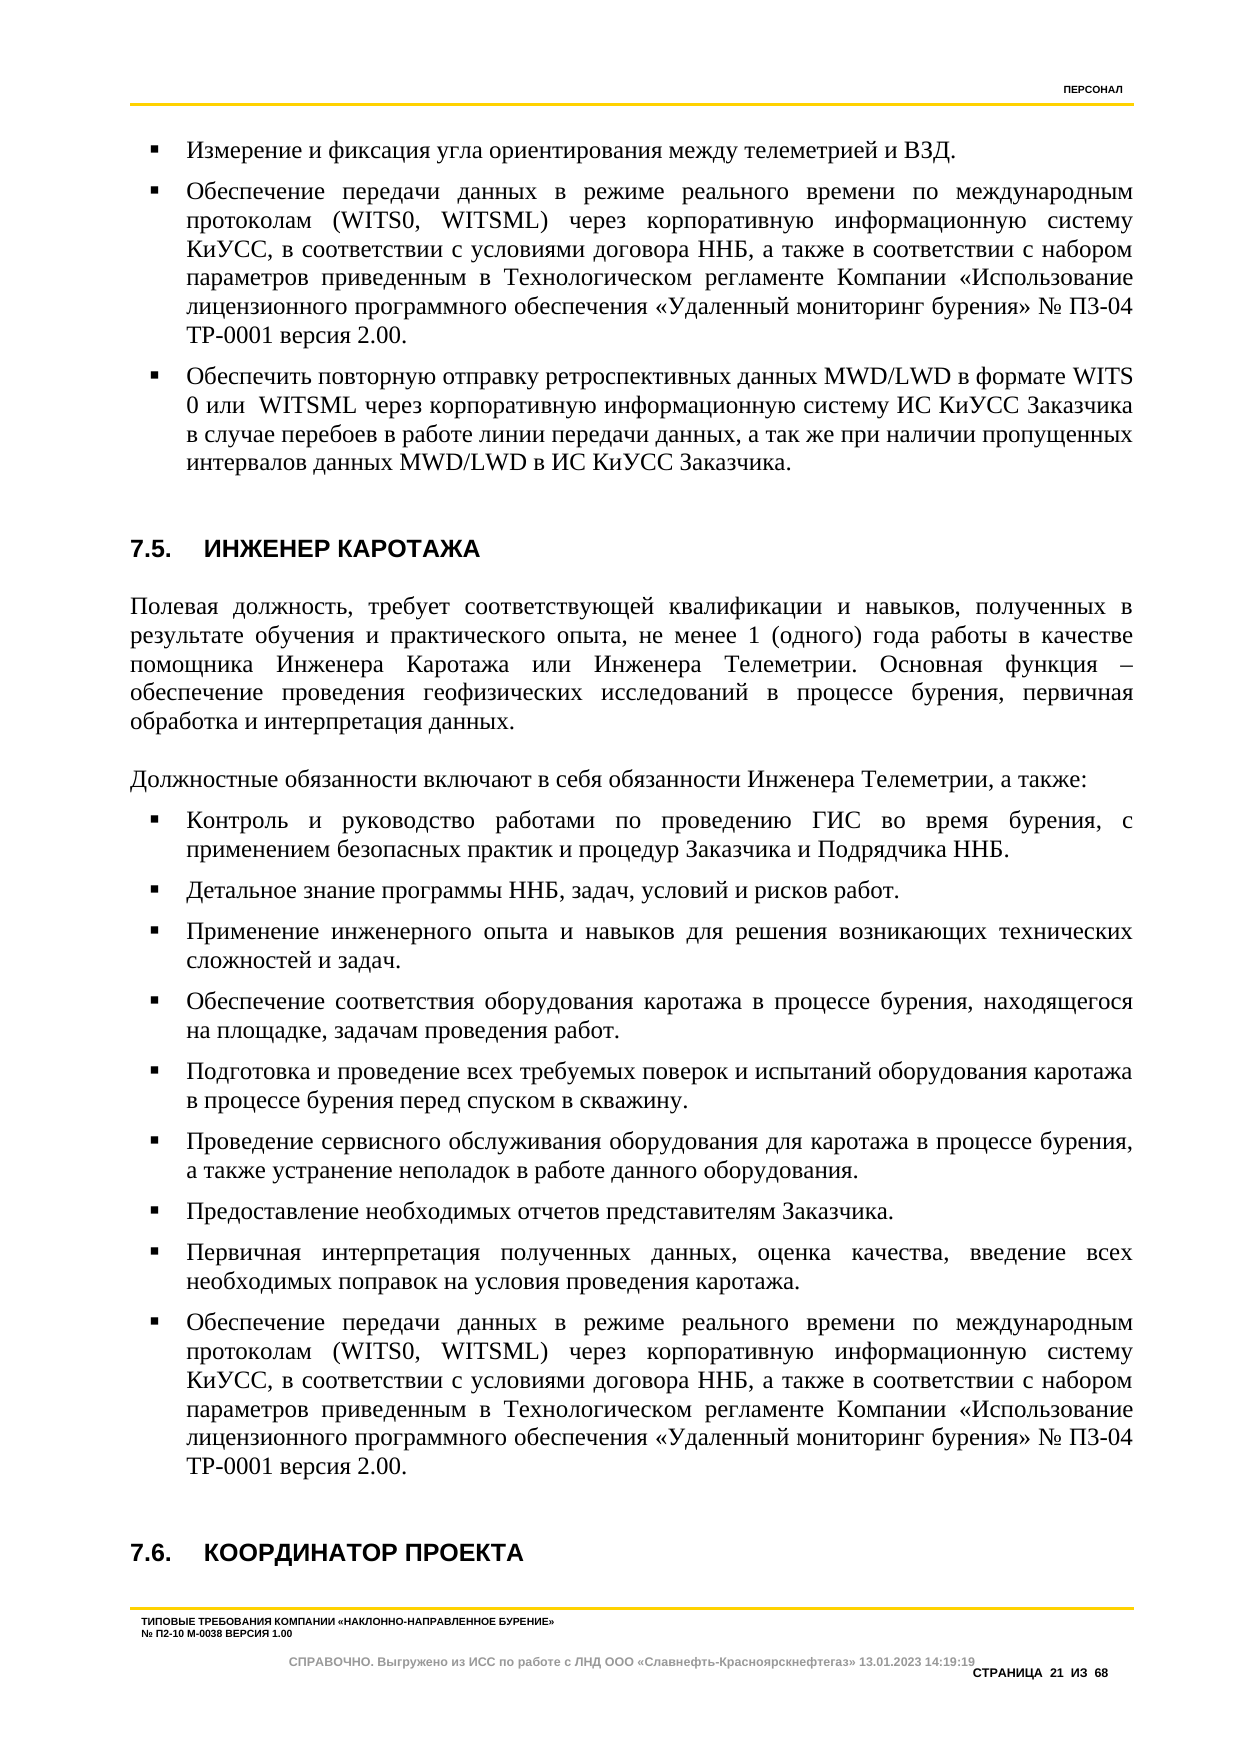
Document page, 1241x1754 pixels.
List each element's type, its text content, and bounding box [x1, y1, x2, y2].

list Контроль и руководство работами по проведению ГИС во время бурения, c применением безопасных практик и процедур Заказчика и Подрядчика ННБ. [149, 805, 1134, 862]
list Измерение и фиксация угла ориентирования между телеметрией и ВЗД. [149, 135, 1134, 164]
list Подготовка и проведение всех требуемых поверок и испытаний оборудования каротажа в процессе бурения перед спуском в скважину. [149, 1056, 1134, 1114]
list Детальное знание программы ННБ, задач, условий и рисков работ. [149, 875, 1134, 904]
list КООРДИНАТОР ПРОЕКТА [130, 1537, 1134, 1566]
text Должностные обязанности включают в себя обязанности Инженера Телеметрии, а также: [130, 764, 1134, 792]
list Первичная интерпретация полученных данных, оценка качества, введение всех необходимых поправок на условия проведения каротажа. [149, 1237, 1134, 1295]
list Обеспечение передачи данных в режиме реального времени по международным протоколам (WITS0, WITSML) через корпоративную информационную систему КиУСС, в соответствии с условиями договора ННБ, а также в соответствии с набором параметров приведенным в Технологическом регламенте Компании «Использование лицензионного программного обеспечения «Удаленный мониторинг бурения» № П3-04 ТР-0001 версия 2.00. [149, 1307, 1134, 1480]
list Обеспечение соответствия оборудования каротажа в процессе бурения, находящегося на площадке, задачам проведения работ. [149, 986, 1134, 1044]
list Применение инженерного опыта и навыков для решения возникающих технических сложностей и задач. [149, 916, 1134, 974]
list Обеспечить повторную отправку ретроспективных данных MWD/LWD в формате WITS 0 или WITSML через корпоративную информационную систему ИС КиУСС Заказчика в случае перебоев в работе линии передачи данных, а так же при наличии пропущенных интервалов данных MWD/LWD в ИС КиУСС Заказчика. [149, 361, 1134, 476]
list Обеспечение передачи данных в режиме реального времени по международным протоколам (WITS0, WITSML) через корпоративную информационную систему КиУСС, в соответствии с условиями договора ННБ, а также в соответствии с набором параметров приведенным в Технологическом регламенте Компании «Использование лицензионного программного обеспечения «Удаленный мониторинг бурения» № П3-04 ТР-0001 версия 2.00. [149, 176, 1134, 349]
list Предоставление необходимых отчетов представителям Заказчика. [149, 1196, 1134, 1225]
text Полевая должность, требует соответствующей квалификации и навыков, полученных в результате обучения и практического опыта, не менее 1 (одного) года работы в качестве помощника Инженера Каротажа или Инженера Телеметрии. Основная функция – обеспечение проведения геофизических исследований в процессе бурения, первичная обработка и интерпретация данных. [130, 591, 1134, 735]
list Проведение сервисного обслуживания оборудования для каротажа в процессе бурения, а также устранение неполадок в работе данного оборудования. [149, 1126, 1134, 1184]
list ИНЖЕНЕР КАРОТАЖА [130, 534, 1134, 562]
